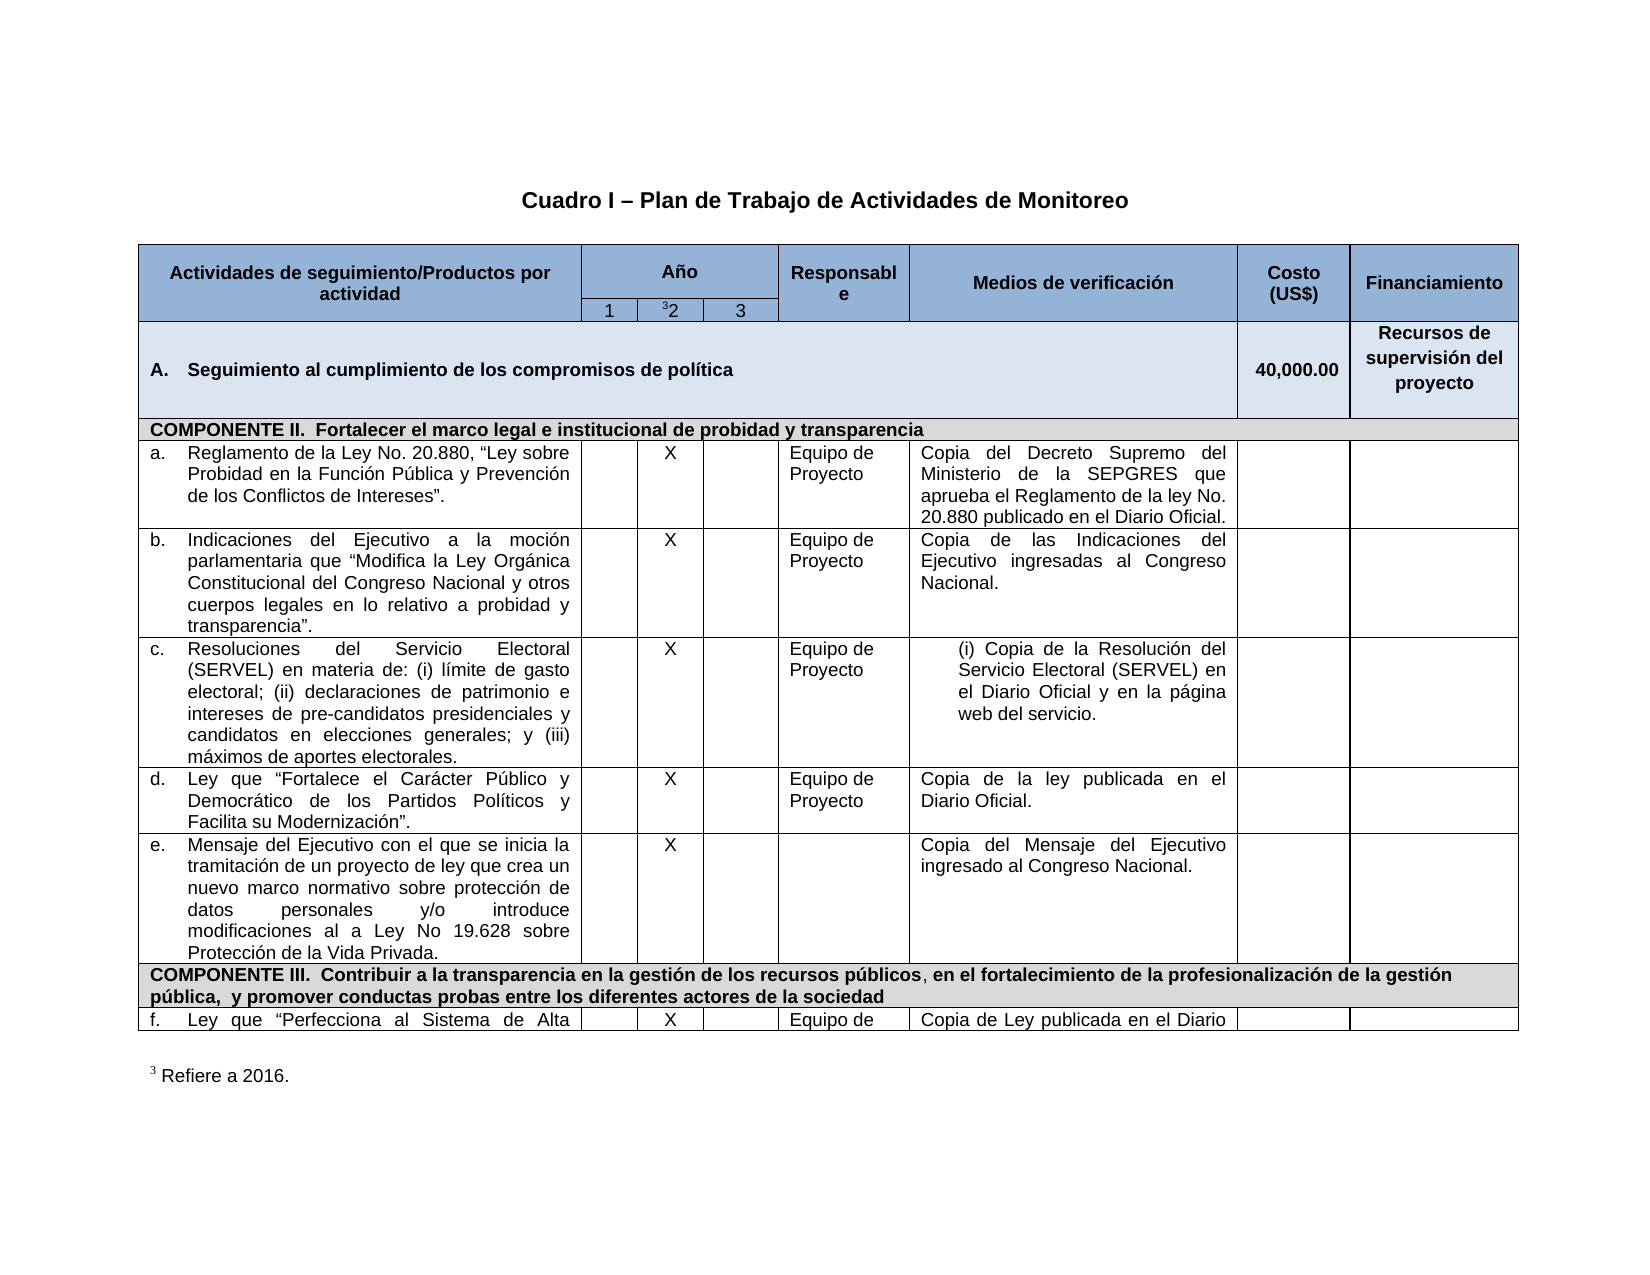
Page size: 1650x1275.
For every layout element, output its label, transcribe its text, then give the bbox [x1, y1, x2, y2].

table_cell Copia del Mensaje del Ejecutivo ingresado al Congreso Nacional. [910, 834, 1237, 963]
table_cell X [638, 441, 703, 528]
table_cell [704, 834, 778, 963]
table_cell 1 [582, 299, 637, 321]
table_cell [139, 1008, 581, 1030]
table_cell Equipo de Proyecto [779, 1008, 909, 1030]
table_cell Ley que “Fortalece el Carácter Público y Democrático de los Partidos Políticos y Facilita su Modernización”. [139, 768, 581, 833]
table_cell [1351, 768, 1518, 833]
table_cell Copia del Decreto Supremo del Ministerio de la SEPGRES que aprueba el Reglamento de la ley No. 20.880 publicado en el Diario Oficial. [910, 441, 1237, 528]
table_cell [704, 638, 778, 767]
table_cell [1351, 834, 1518, 963]
table_cell Copia de la ley publicada en el Diario Oficial. [910, 768, 1237, 833]
table_cell Mensaje del Ejecutivo con el que se inicia la tramitación de un proyecto de ley que crea un nuevo marco normativo sobre protección de datos personales y/o introduce modificaciones al a Ley No 19.628 sobre Protección de la Vida Privada. [139, 834, 581, 963]
table_cell [582, 441, 637, 528]
table_cell [582, 1008, 637, 1030]
table_header Responsable [779, 245, 909, 321]
table_header Año [582, 245, 778, 298]
table_cell 2 [638, 299, 703, 321]
table_cell [1238, 441, 1349, 528]
table_cell [1351, 638, 1518, 767]
table_cell X [638, 768, 703, 833]
table_cell [1351, 529, 1518, 637]
table_cell Copia de las Indicaciones del Ejecutivo ingresadas al Congreso Nacional. [910, 529, 1237, 637]
table_cell [1238, 834, 1349, 963]
table_cell Equipo de Proyecto [779, 529, 909, 637]
table_header Medios de verificación [910, 245, 1237, 321]
table_cell [1351, 441, 1518, 528]
table_cell Equipo de Proyecto [779, 638, 909, 767]
table_cell COMPONENTE II. Fortalecer el marco legal e institucional de probidad y transparencia [139, 419, 1518, 440]
table_cell Resoluciones del Servicio Electoral (SERVEL) en materia de: (i) límite de gasto electoral; (ii) declaraciones de patrimonio e intereses de pre-candidatos presidenciales y candidatos en elecciones generales; y (iii) máximos de aportes electorales. [139, 638, 581, 767]
table_cell [1238, 1008, 1349, 1030]
table_cell [1238, 529, 1349, 637]
table_cell [1238, 768, 1349, 833]
table_cell [704, 529, 778, 637]
table_cell X [638, 834, 703, 963]
table_cell 3 [704, 299, 778, 321]
table_cell X [638, 638, 703, 767]
table_cell X [638, 1008, 703, 1030]
table_cell 40,000.00 [1238, 322, 1349, 418]
text Cuadro I – Plan de Trabajo de Actividades de Monitoreo [150, 187, 1500, 214]
table_cell [1238, 638, 1349, 767]
table_cell [704, 768, 778, 833]
table_cell Seguimiento al cumplimiento de los compromisos de política [139, 322, 1237, 418]
table_cell [582, 638, 637, 767]
table_cell Recursos de supervisión del proyecto [1351, 322, 1518, 418]
table_cell Equipo de Proyecto [779, 768, 909, 833]
table_cell [704, 441, 778, 528]
table_cell Indicaciones del Ejecutivo a la moción parlamentaria que “Modifica la Ley Orgánica Constitucional del Congreso Nacional y otros cuerpos legales en lo relativo a probidad y transparencia”. [139, 529, 581, 637]
table_cell [582, 768, 637, 833]
table_cell Equipo de Proyecto [779, 441, 909, 528]
table_cell [582, 834, 637, 963]
table_cell X [638, 529, 703, 637]
table_header Financiamiento [1351, 245, 1518, 321]
table_header Costo (US$) [1238, 245, 1349, 321]
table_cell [910, 1008, 1237, 1030]
table_cell [779, 834, 909, 963]
table_cell [1351, 1008, 1518, 1030]
table_cell [582, 529, 637, 637]
table_cell Reglamento de la Ley No. 20.880, “Ley sobre Probidad en la Función Pública y Prevención de los Conflictos de Intereses”. [139, 441, 581, 528]
table_header Actividades de seguimiento/Productos por actividad [139, 245, 581, 321]
table_cell [704, 1008, 778, 1030]
table_cell (i) Copia de la Resolución del Servicio Electoral (SERVEL) en el Diario Oficial y en la página web del servicio. [910, 638, 1237, 767]
table_cell COMPONENTE III. Contribuir a la transparencia en la gestión de los recursos públicos, en el fortalecimiento de la profesionalización de la gestión pública, y promover conductas probas entre los diferentes actores de la sociedad [139, 964, 1518, 1007]
